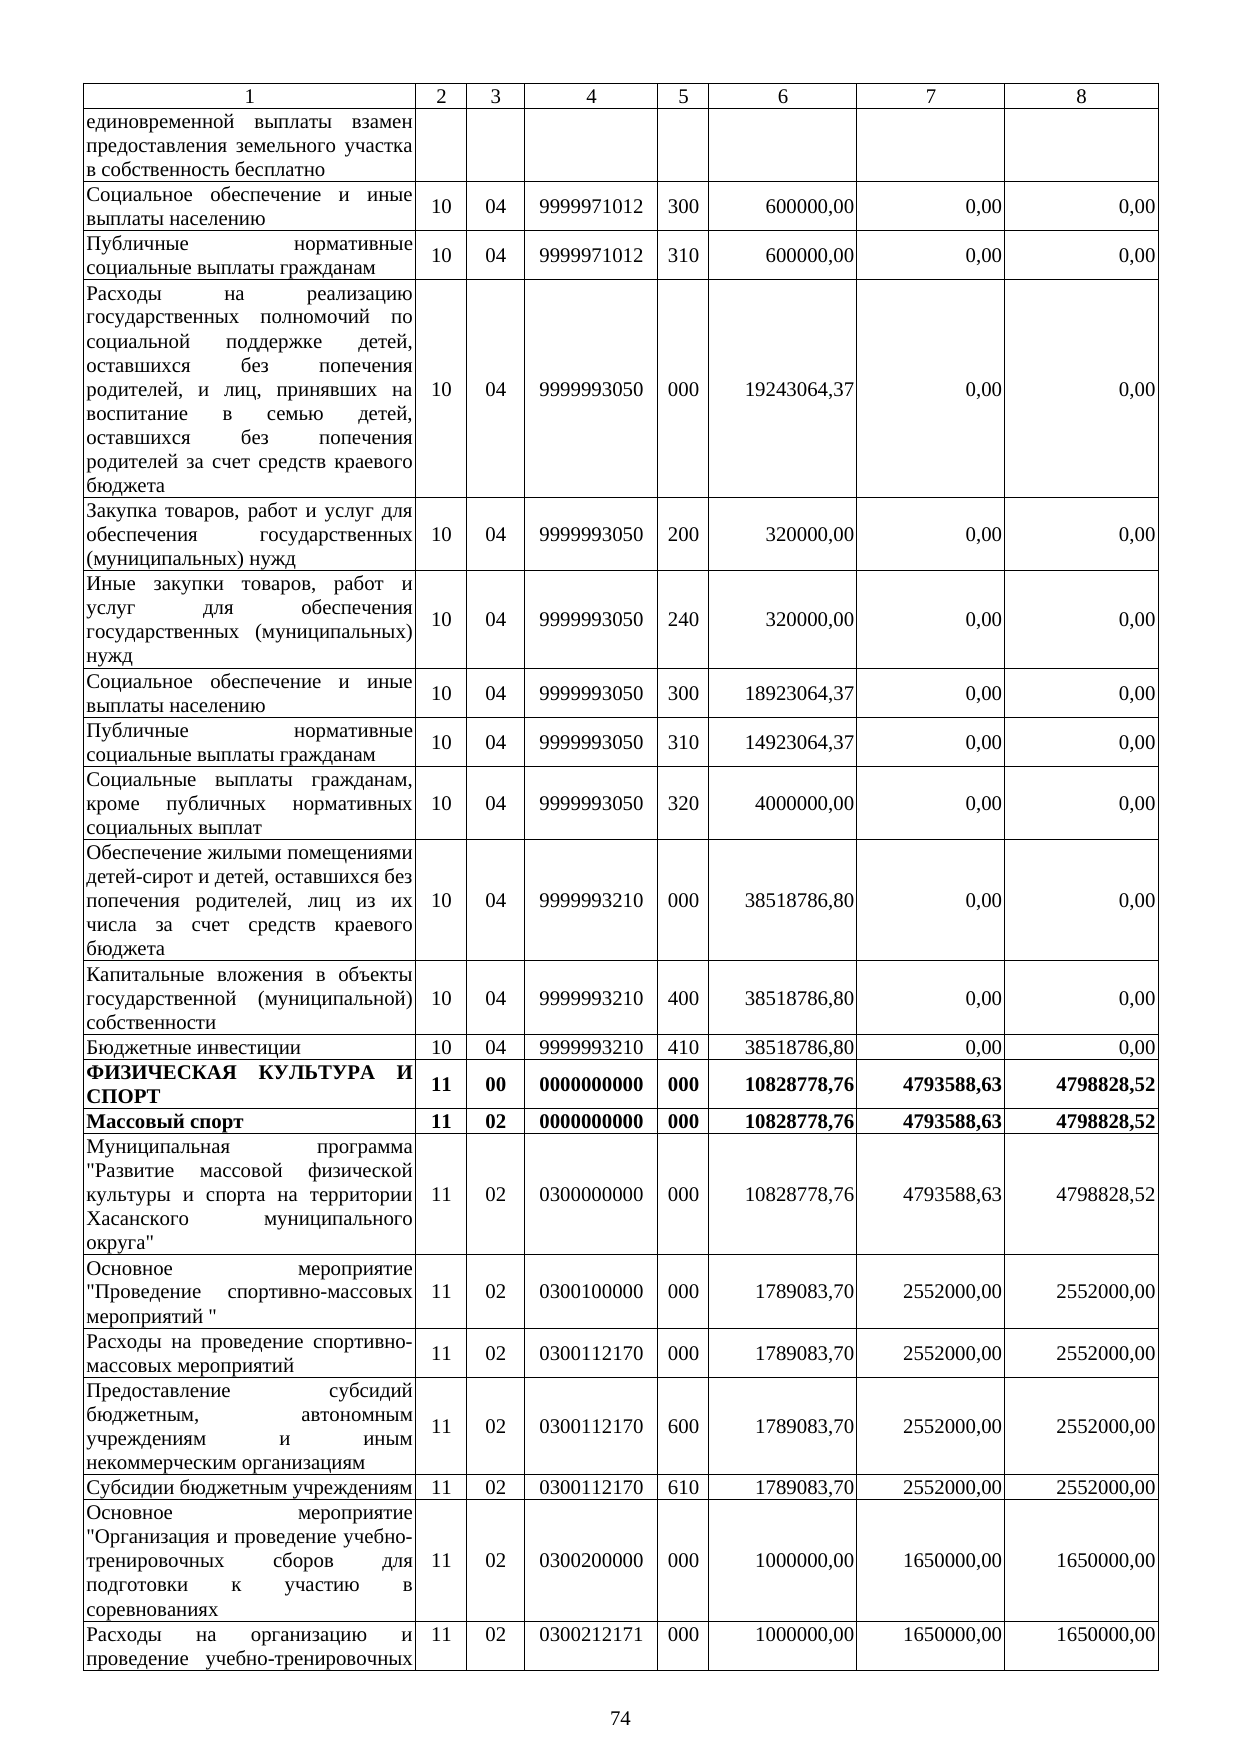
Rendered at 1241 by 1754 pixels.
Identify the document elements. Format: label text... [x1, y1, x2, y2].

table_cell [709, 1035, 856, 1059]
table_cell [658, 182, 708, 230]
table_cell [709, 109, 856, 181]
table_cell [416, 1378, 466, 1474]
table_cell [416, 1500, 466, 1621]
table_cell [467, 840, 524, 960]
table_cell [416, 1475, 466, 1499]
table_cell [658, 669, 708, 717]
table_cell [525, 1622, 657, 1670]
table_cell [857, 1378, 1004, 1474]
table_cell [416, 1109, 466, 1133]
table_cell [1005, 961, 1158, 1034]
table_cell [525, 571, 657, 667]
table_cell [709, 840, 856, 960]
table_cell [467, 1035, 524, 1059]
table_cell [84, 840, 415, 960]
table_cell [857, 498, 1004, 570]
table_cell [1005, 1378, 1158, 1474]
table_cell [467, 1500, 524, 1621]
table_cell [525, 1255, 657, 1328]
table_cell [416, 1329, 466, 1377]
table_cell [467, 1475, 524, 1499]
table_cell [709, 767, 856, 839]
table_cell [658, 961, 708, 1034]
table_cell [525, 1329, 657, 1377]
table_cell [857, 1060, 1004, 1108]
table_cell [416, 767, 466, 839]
table_header 6 [709, 84, 856, 108]
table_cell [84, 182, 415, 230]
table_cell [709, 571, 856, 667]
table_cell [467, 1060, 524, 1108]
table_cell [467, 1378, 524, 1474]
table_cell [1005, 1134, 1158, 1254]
table_header 4 [525, 84, 657, 108]
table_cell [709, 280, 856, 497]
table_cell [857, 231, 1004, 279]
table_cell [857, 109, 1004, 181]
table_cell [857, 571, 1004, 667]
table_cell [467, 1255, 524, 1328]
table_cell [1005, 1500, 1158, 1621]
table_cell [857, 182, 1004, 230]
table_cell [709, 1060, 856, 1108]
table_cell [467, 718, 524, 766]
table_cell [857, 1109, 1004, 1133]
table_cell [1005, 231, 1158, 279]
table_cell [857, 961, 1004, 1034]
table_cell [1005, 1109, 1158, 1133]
table_header 3 [467, 84, 524, 108]
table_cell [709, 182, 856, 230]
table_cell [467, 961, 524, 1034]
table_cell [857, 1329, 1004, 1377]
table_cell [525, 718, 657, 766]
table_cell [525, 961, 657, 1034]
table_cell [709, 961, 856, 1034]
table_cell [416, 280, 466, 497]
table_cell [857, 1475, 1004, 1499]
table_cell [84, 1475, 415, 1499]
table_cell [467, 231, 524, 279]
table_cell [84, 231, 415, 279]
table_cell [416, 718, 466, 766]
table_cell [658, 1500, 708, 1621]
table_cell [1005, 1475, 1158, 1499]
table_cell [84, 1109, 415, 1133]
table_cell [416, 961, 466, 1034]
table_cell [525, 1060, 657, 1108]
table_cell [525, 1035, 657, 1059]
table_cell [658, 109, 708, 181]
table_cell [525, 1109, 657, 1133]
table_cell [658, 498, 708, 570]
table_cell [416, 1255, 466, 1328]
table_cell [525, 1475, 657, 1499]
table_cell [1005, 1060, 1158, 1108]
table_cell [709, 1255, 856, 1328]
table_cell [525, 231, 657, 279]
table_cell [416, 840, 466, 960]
table_header 7 [857, 84, 1004, 108]
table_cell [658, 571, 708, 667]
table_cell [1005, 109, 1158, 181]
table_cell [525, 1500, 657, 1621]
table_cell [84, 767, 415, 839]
table_header 8 [1005, 84, 1158, 108]
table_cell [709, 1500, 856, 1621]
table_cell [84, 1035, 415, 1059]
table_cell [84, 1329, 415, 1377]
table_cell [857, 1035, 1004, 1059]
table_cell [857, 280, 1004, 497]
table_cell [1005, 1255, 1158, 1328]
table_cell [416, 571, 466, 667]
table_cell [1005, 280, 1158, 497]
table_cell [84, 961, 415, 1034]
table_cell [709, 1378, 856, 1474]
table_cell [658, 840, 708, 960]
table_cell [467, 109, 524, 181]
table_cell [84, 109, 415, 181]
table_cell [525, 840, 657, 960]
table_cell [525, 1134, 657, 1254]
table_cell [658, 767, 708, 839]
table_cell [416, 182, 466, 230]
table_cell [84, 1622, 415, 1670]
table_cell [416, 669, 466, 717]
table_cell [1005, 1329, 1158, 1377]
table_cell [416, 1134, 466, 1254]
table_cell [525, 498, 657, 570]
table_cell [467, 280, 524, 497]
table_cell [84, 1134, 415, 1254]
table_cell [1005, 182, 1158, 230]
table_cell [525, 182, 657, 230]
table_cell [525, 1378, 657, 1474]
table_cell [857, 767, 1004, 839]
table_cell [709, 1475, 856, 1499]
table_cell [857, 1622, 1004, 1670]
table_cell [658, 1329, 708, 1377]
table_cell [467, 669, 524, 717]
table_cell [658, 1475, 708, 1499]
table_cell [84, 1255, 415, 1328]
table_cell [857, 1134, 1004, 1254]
table_header 5 [658, 84, 708, 108]
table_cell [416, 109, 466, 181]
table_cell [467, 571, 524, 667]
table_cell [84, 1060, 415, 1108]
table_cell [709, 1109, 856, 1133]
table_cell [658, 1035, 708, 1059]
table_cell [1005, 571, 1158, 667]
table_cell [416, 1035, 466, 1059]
table_header 2 [416, 84, 466, 108]
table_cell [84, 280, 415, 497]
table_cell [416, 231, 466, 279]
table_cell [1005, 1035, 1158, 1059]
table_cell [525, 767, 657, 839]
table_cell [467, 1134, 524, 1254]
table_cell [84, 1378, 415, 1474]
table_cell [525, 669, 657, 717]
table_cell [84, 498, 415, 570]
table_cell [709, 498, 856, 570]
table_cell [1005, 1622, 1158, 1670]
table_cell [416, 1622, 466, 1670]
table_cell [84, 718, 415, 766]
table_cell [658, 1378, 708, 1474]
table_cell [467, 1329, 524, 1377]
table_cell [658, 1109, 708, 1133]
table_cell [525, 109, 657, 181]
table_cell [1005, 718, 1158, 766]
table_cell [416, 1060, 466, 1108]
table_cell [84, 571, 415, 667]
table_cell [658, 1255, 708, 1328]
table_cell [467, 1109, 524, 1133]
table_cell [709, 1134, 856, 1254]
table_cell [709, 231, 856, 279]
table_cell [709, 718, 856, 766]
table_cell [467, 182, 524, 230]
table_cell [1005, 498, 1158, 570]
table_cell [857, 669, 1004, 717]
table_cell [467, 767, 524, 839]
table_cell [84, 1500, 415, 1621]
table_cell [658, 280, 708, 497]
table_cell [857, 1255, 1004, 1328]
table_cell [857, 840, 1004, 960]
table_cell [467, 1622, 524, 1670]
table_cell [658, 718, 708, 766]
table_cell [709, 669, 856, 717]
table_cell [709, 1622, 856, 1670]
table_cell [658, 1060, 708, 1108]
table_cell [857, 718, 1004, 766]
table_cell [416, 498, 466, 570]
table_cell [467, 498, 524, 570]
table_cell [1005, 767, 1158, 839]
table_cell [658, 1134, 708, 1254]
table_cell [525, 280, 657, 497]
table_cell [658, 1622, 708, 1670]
table_header 1 [84, 84, 415, 108]
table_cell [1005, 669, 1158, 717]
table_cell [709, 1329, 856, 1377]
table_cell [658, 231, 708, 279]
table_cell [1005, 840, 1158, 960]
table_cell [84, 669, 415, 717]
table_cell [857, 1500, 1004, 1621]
